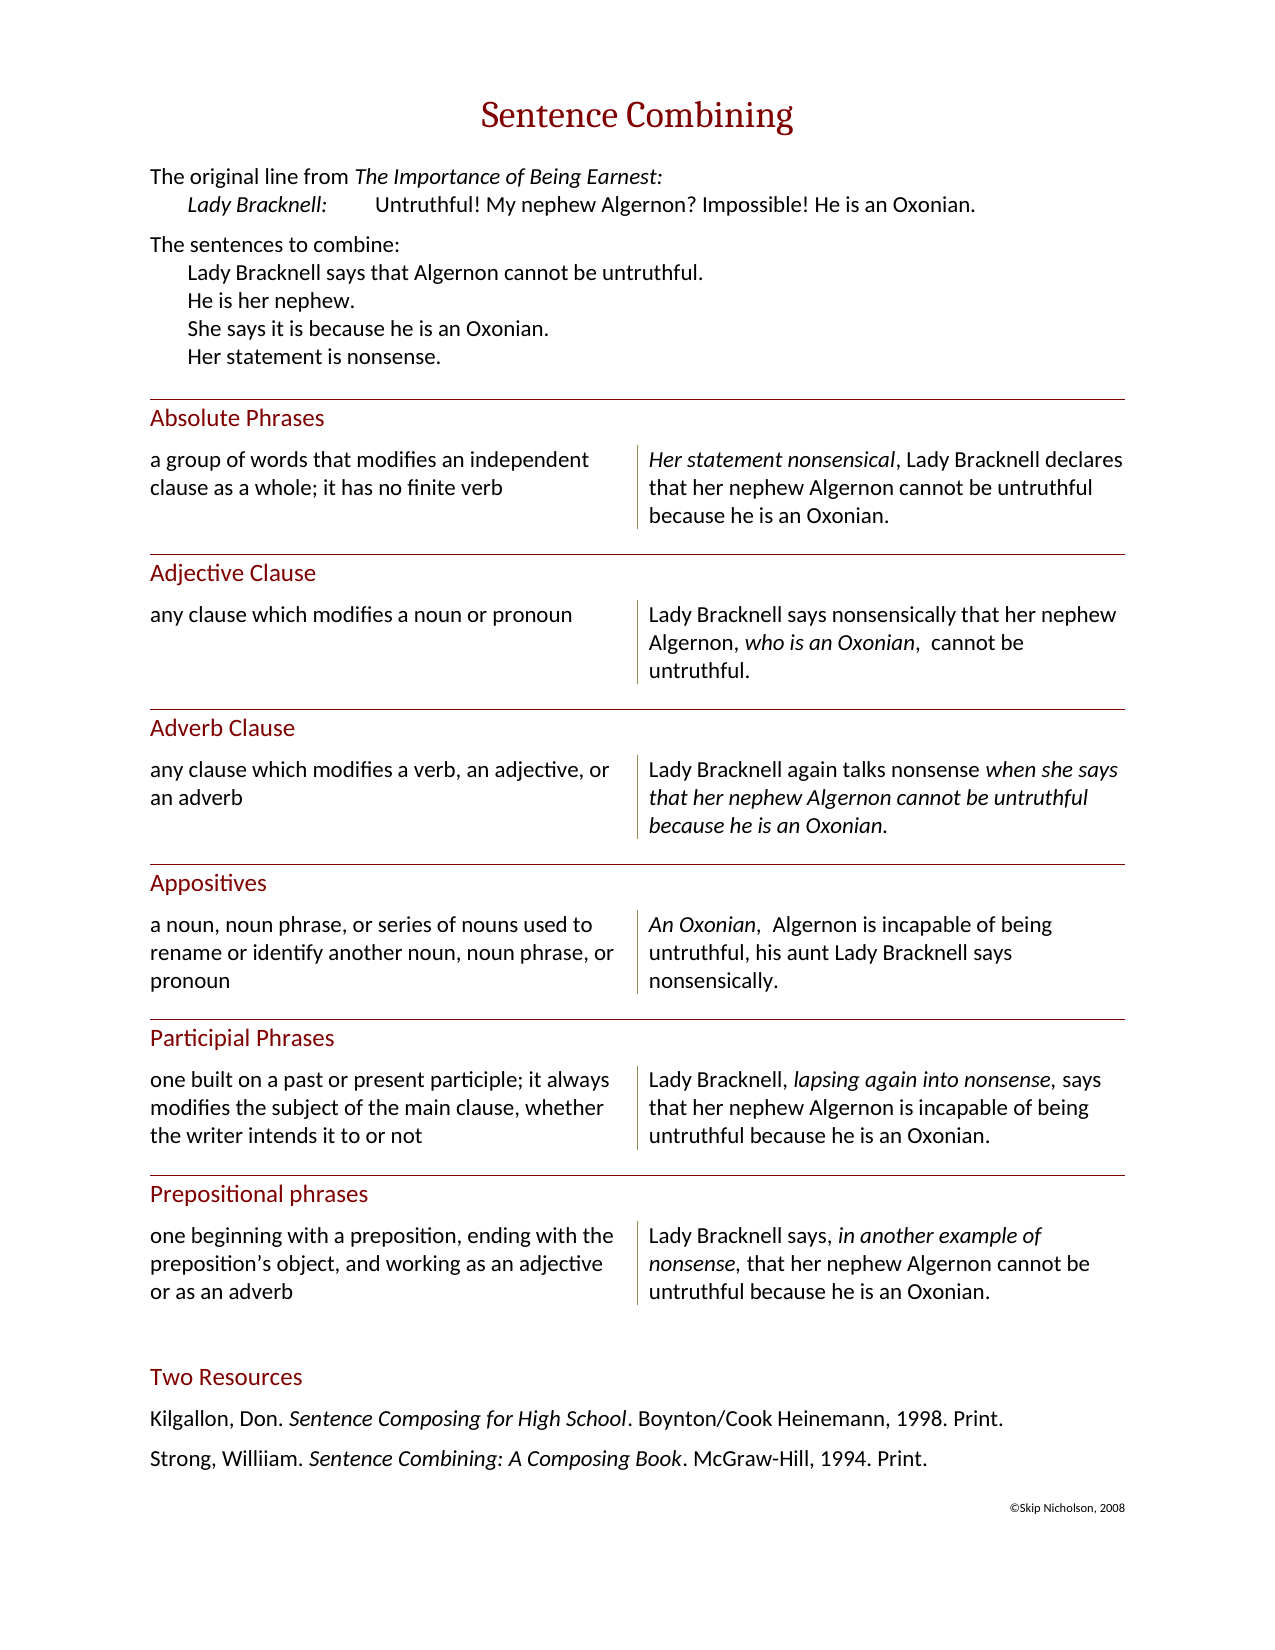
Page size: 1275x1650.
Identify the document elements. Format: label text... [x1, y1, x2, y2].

text ©Skip Nicholson, 2008 [150, 1500, 1125, 1516]
text Participial Phrases [150, 1020, 1125, 1053]
text Her statement is nonsense. [187, 342, 1125, 371]
table_header Lady Bracknell again talks nonsense when she says that her nephew Algernon cannot be untruthful because he is an Oxonian. [638, 755, 1136, 839]
text Appositives [150, 865, 1125, 898]
table_header any clause which modifies a verb, an adjective, or an adverb [139, 755, 637, 839]
text Prepositional phrases [150, 1176, 1125, 1208]
title Sentence Combining [150, 94, 1125, 137]
text Two Resources [150, 1361, 1125, 1391]
text Lady Bracknell: Untruthful! My nephew Algernon? Impossible! He is an Oxonian. [187, 190, 1125, 218]
text Adverb Clause [150, 710, 1125, 743]
table_header Lady Bracknell says, in another example of nonsense, that her nephew Algernon cannot be untruthful because he is an Oxonian. [638, 1221, 1136, 1305]
table_header a noun, noun phrase, or series of nouns used to rename or identify another noun, noun phrase, or pronoun [139, 910, 637, 994]
table_header a group of words that modifies an independent clause as a whole; it has no finite verb [139, 445, 637, 529]
table_header one built on a past or present participle; it always modifies the subject of the main clause, whether the writer intends it to or not [139, 1066, 637, 1149]
table_header Lady Bracknell, lapsing again into nonsense, says that her nephew Algernon is incapable of being untruthful because he is an Oxonian. [638, 1066, 1136, 1149]
text Absolute Phrases [150, 400, 1125, 432]
table_header An Oxonian, Algernon is incapable of being untruthful, his aunt Lady Bracknell says nonsensically. [638, 910, 1136, 994]
text The original line from The Importance of Being Earnest: [150, 162, 1125, 190]
table_header Her statement nonsensical, Lady Bracknell declares that her nephew Algernon cannot be untruthful because he is an Oxonian. [638, 445, 1136, 529]
text She says it is because he is an Oxonian. [187, 314, 1125, 342]
table_header one beginning with a preposition, ending with the preposition’s object, and working as an adjective or as an adverb [139, 1221, 637, 1305]
text The sentences to combine: [150, 230, 1125, 258]
table_header Lady Bracknell says nonsensically that her nephew Algernon, who is an Oxonian, cannot be untruthful. [638, 600, 1136, 684]
text Adjective Clause [150, 555, 1125, 587]
text Strong, Williiam. Sentence Combining: A Composing Book. McGraw-Hill, 1994. Print. [150, 1444, 1125, 1472]
text He is her nephew. [187, 286, 1125, 314]
text Kilgallon, Don. Sentence Composing for High School. Boynton/Cook Heinemann, 1998. Print. [150, 1404, 1125, 1432]
text Lady Bracknell says that Algernon cannot be untruthful. [187, 258, 1125, 286]
table_header any clause which modifies a noun or pronoun [139, 600, 637, 684]
